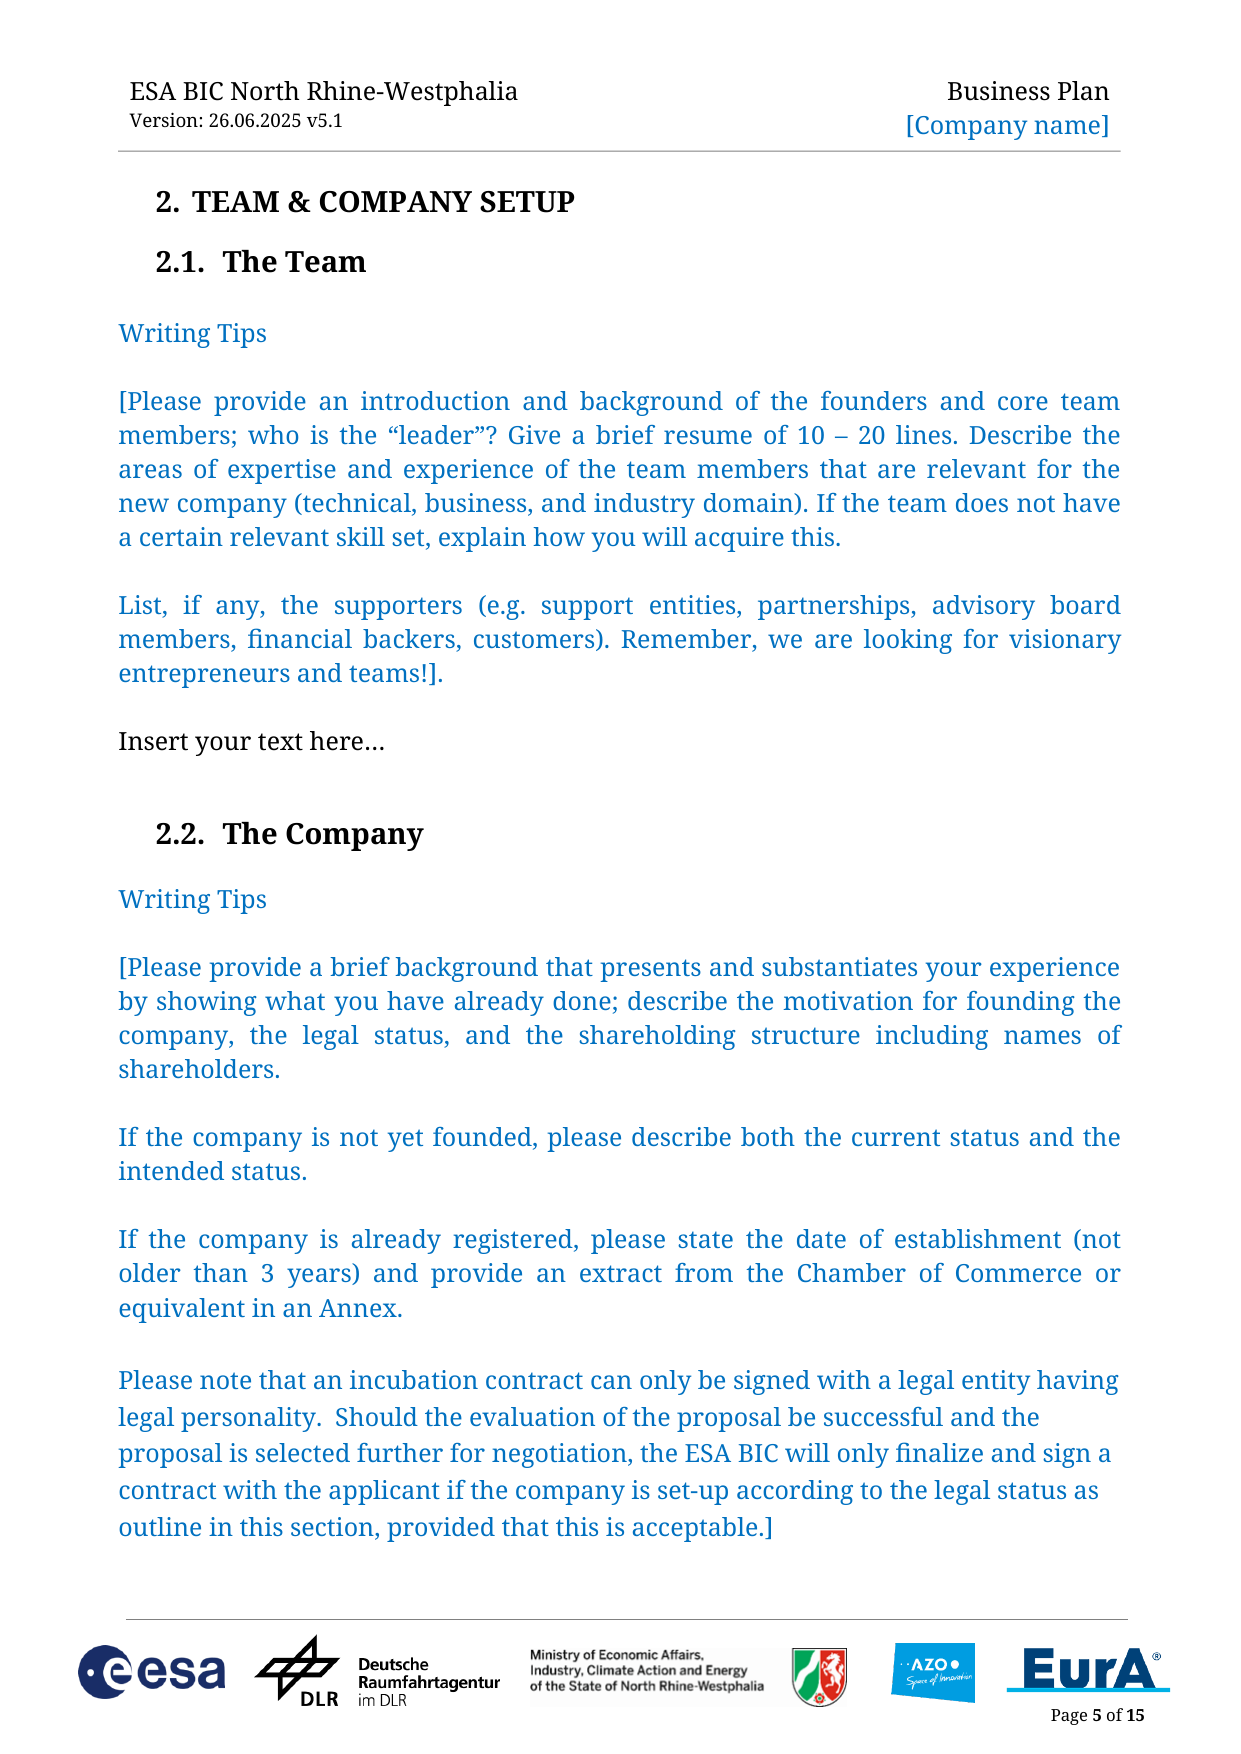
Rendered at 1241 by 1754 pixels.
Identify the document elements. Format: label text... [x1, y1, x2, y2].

picture [530, 1648, 847, 1707]
picture [1005, 1647, 1171, 1693]
text If the company is already registered, please state the date of establishment (not older than 3 years) and provide an extract from the Chamber of Commerce or equivalent in an Annex. [118, 1222, 1122, 1324]
text [Please provide an introduction and background of the founders and core team members; who is the “leader”? Give a brief resume of 10 – 20 lines. Describe the areas of expertise and experience of the team members that are relevant for the new company (technical, business, and industry domain). If the team does not have a certain relevant skill set, explain how you will acquire this. [118, 383, 1122, 554]
picture [952, 1661, 958, 1668]
list The Team [156, 242, 1122, 281]
picture [914, 1659, 921, 1668]
list The Company [156, 813, 1122, 853]
text List, if any, the supporters (e.g. support entities, partnerships, advisory board members, financial backers, customers). Remember, we are looking for visionary entrepreneurs and teams!]. [118, 588, 1122, 690]
text Writing Tips [118, 881, 1122, 916]
text Insert your text here… [118, 724, 1122, 758]
text If the company is not yet founded, please describe both the current status and the intended status. [118, 1120, 1122, 1188]
list Team & Company Setup [156, 181, 1122, 221]
picture [936, 1660, 946, 1670]
picture [926, 1663, 933, 1670]
picture [254, 1634, 500, 1706]
text Writing Tips [118, 315, 1122, 349]
picture [891, 1695, 964, 1703]
text Please note that an incubation contract can only be signed with a legal entity having legal personality. Should the evaluation of the proposal be successful and the proposal is selected further for negotiation, the ESA BIC will only finalize and sign a contract with the applicant if the company is set-up according to the legal status as outline in this section, provided that this is acceptable.] [118, 1362, 1122, 1544]
picture [78, 1645, 225, 1699]
text [Please provide a brief background that presents and substantiates your experience by showing what you have already done; describe the motivation for founding the company, the legal status, and the shareholding structure including names of shareholders. [118, 949, 1122, 1086]
picture [891, 1643, 895, 1685]
